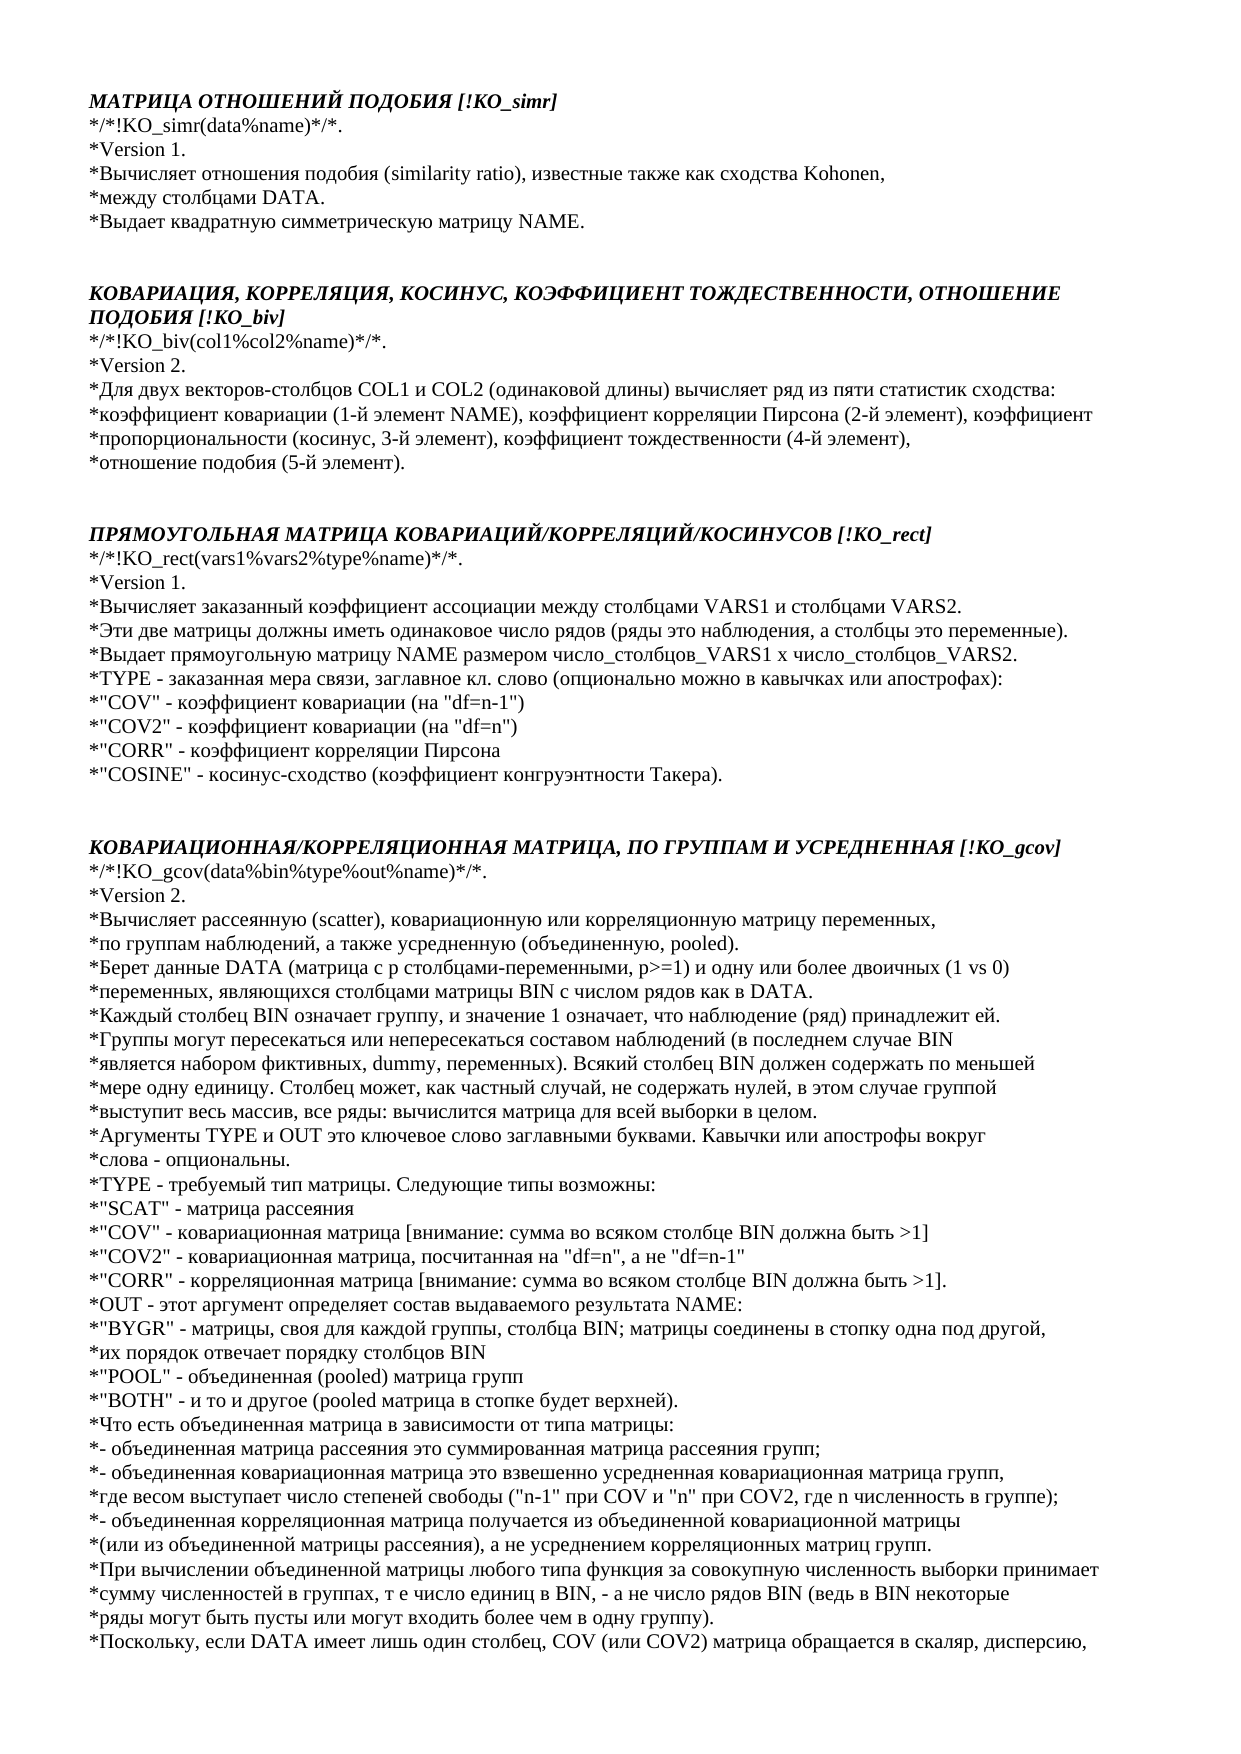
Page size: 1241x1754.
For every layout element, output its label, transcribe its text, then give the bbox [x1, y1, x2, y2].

text *"COV" - ковариационная матрица [внимание: сумма во всяком столбце BIN должна быть >1] [89, 1219, 1152, 1244]
text *Поскольку, если DATA имеет лишь один столбец, COV (или COV2) матрица обращается в скаляр, дисперсию, [89, 1629, 1152, 1653]
text *Version 2. [89, 883, 1152, 907]
text *Вычисляет отношения подобия (similarity ratio), известные также как сходства Kohonen, [89, 161, 1152, 185]
text *"COSINE" - косинус-сходство (коэффициент конгруэнтности Такера). [89, 762, 1152, 786]
text *Выдает прямоугольную матрицу NAME размером число_столбцов_VARS1 x число_столбцов_VARS2. [89, 642, 1152, 666]
text *Для двух векторов-столбцов COL1 и COL2 (одинаковой длины) вычисляет ряд из пяти статистик сходства: [89, 377, 1152, 401]
subtitle КОВАРИАЦИЯ, КОРРЕЛЯЦИЯ, КОСИНУС, КОЭФФИЦИЕНТ ТОЖДЕСТВЕННОСТИ, ОТНОШЕНИЕ ПОДОБИЯ [!KO_biv] [89, 281, 1152, 329]
text *ряды могут быть пусты или могут входить более чем в одну группу). [89, 1604, 1152, 1629]
text *Группы могут пересекаться или непересекаться составом наблюдений (в последнем случае BIN [89, 1027, 1152, 1051]
text *отношение подобия (5-й элемент). [89, 449, 1152, 474]
text *OUT - этот аргумент определяет состав выдаваемого результата NAME: [89, 1292, 1152, 1316]
text *TYPE - заказанная мера связи, заглавное кл. слово (опционально можно в кавычках или апострофах): [89, 666, 1152, 690]
text */*!KO_simr(data%name)*/*. [89, 113, 1152, 137]
text *- объединенная матрица рассеяния это суммированная матрица рассеяния групп; [89, 1436, 1152, 1460]
text *TYPE - требуемый тип матрицы. Следующие типы возможны: [89, 1171, 1152, 1196]
text *является набором фиктивных, dummy, переменных). Всякий столбец BIN должен содержать по меньшей [89, 1051, 1152, 1075]
text *сумму численностей в группах, т е число единиц в BIN, - а не число рядов BIN (ведь в BIN некоторые [89, 1581, 1152, 1604]
text *"CORR" - коэффициент корреляции Пирсона [89, 738, 1152, 762]
text *Version 1. [89, 137, 1152, 161]
text *по группам наблюдений, а также усредненную (объединенную, pooled). [89, 931, 1152, 955]
text *"BOTH" - и то и другое (pooled матрица в стопке будет верхней). [89, 1388, 1152, 1412]
text *Эти две матрицы должны иметь одинаковое число рядов (ряды это наблюдения, а столбцы это переменные). [89, 618, 1152, 642]
text *Вычисляет рассеянную (scatter), ковариационную или корреляционную матрицу переменных, [89, 907, 1152, 931]
text *При вычислении объединенной матрицы любого типа функция за совокупную численность выборки принимает [89, 1556, 1152, 1581]
text */*!KO_gcov(data%bin%type%out%name)*/*. [89, 859, 1152, 883]
text *"COV2" - ковариационная матрица, посчитанная на "df=n", а не "df=n-1" [89, 1244, 1152, 1268]
text *"BYGR" - матрицы, своя для каждой группы, столбца BIN; матрицы соединены в стопку одна под другой, [89, 1316, 1152, 1340]
text *Вычисляет заказанный коэффициент ассоциации между столбцами VARS1 и столбцами VARS2. [89, 594, 1152, 618]
text *"CORR" - корреляционная матрица [внимание: сумма во всяком столбце BIN должна быть >1]. [89, 1268, 1152, 1292]
text *коэффициент ковариации (1-й элемент NAME), коэффициент корреляции Пирсона (2-й элемент), коэффициент [89, 401, 1152, 426]
text *переменных, являющихся столбцами матрицы BIN с числом рядов как в DATA. [89, 979, 1152, 1003]
text *где весом выступает число степеней свободы ("n-1" при COV и "n" при COV2, где n численность в группе); [89, 1484, 1152, 1508]
subtitle ПРЯМОУГОЛЬНАЯ МАТРИЦА КОВАРИАЦИЙ/КОРРЕЛЯЦИЙ/КОСИНУСОВ [!KO_rect] [89, 522, 1152, 546]
text *- объединенная корреляционная матрица получается из объединенной ковариационной матрицы [89, 1508, 1152, 1532]
text *- объединенная ковариационная матрица это взвешенно усредненная ковариационная матрица групп, [89, 1460, 1152, 1484]
text *Аргументы TYPE и OUT это ключевое слово заглавными буквами. Кавычки или апострофы вокруг [89, 1123, 1152, 1147]
text *"POOL" - объединенная (pooled) матрица групп [89, 1364, 1152, 1388]
text *"SCAT" - матрица рассеяния [89, 1196, 1152, 1219]
text *"COV2" - коэффициент ковариации (на "df=n") [89, 714, 1152, 738]
text *мере одну единицу. Столбец может, как частный случай, не содержать нулей, в этом случае группой [89, 1075, 1152, 1099]
subtitle МАТРИЦА ОТНОШЕНИЙ ПОДОБИЯ [!KO_simr] [89, 89, 1152, 113]
text */*!KO_rect(vars1%vars2%type%name)*/*. [89, 546, 1152, 570]
text *слова - опциональны. [89, 1147, 1152, 1171]
text *Version 2. [89, 353, 1152, 377]
text *Берет данные DATA (матрица с p столбцами-переменными, p>=1) и одну или более двоичных (1 vs 0) [89, 955, 1152, 979]
text *пропорциональности (косинус, 3-й элемент), коэффициент тождественности (4-й элемент), [89, 426, 1152, 449]
text *Что есть объединенная матрица в зависимости от типа матрицы: [89, 1412, 1152, 1436]
text *выступит весь массив, все ряды: вычислится матрица для всей выборки в целом. [89, 1099, 1152, 1123]
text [89, 209, 1152, 233]
text *их порядок отвечает порядку столбцов BIN [89, 1340, 1152, 1364]
text *(или из объединенной матрицы рассеяния), а не усреднением корреляционных матриц групп. [89, 1532, 1152, 1556]
subtitle КОВАРИАЦИОННАЯ/КОРРЕЛЯЦИОННАЯ МАТРИЦА, ПО ГРУППАМ И УСРЕДНЕННАЯ [!KO_gcov] [89, 834, 1152, 859]
text */*!KO_biv(col1%col2%name)*/*. [89, 329, 1152, 353]
text *между столбцами DATA. [89, 185, 1152, 209]
text *Каждый столбец BIN означает группу, и значение 1 означает, что наблюдение (ряд) принадлежит ей. [89, 1003, 1152, 1027]
text *"COV" - коэффициент ковариации (на "df=n-1") [89, 690, 1152, 714]
text *Version 1. [89, 570, 1152, 594]
